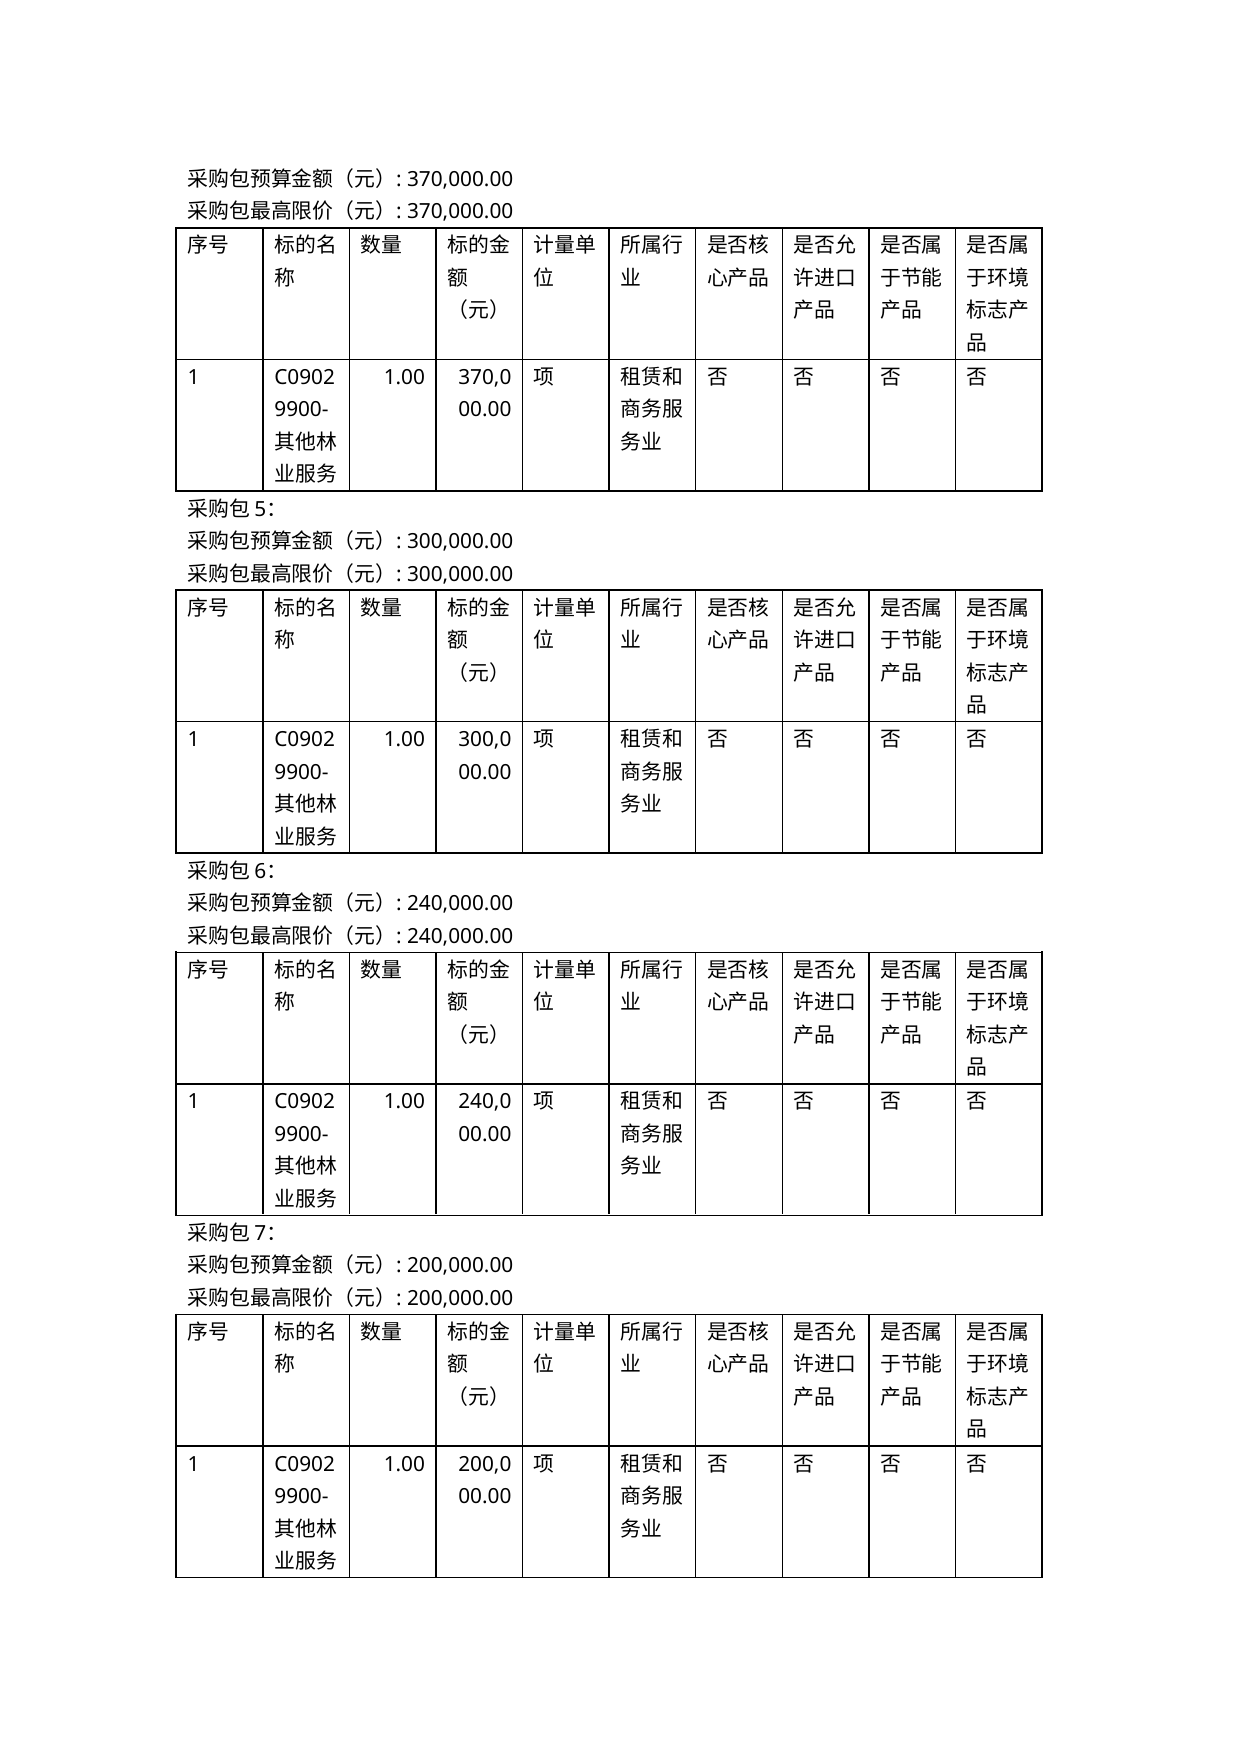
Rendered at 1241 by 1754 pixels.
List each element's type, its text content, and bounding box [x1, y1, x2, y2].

table_header 是否属于节能产品 [870, 229, 955, 358]
table_cell 1.00 [350, 1085, 435, 1214]
table_cell 项 [523, 1085, 608, 1214]
table_header 所属行业 [610, 1315, 695, 1445]
table_header 所属行业 [610, 953, 695, 1083]
table_cell 1 [177, 360, 262, 490]
table_cell 1.00 [350, 1447, 435, 1577]
table_header 数量 [350, 953, 435, 1083]
table_cell 租赁和商务服务业 [610, 1085, 695, 1214]
table_header 是否核心产品 [696, 229, 782, 358]
table_header 标的名称 [264, 1315, 349, 1445]
table_header 计量单位 [523, 1315, 608, 1445]
table_header 标的金额 （元） [437, 591, 522, 721]
table_cell 1 [177, 1447, 262, 1577]
table_cell 240,000.00 [437, 1085, 522, 1214]
table_cell 300,000.00 [437, 722, 522, 852]
text 采购包预算金额（元）: 300,000.00 [187, 524, 1053, 557]
table_cell 否 [783, 722, 868, 852]
text 采购包预算金额（元）: 240,000.00 [187, 886, 1053, 919]
table_cell 1.00 [350, 722, 435, 852]
table_cell 项 [523, 722, 608, 852]
table_header 是否核心产品 [696, 1315, 782, 1445]
table_cell 否 [783, 1085, 868, 1214]
table_cell 否 [870, 360, 955, 490]
table_cell 370,000.00 [437, 360, 522, 490]
table_header 标的金额 （元） [437, 953, 522, 1083]
table_header 数量 [350, 229, 435, 358]
text 采购包7： [187, 1216, 1053, 1248]
table_header 序号 [177, 591, 262, 721]
table_header 标的金额 （元） [437, 229, 522, 358]
text 采购包6： [187, 854, 1053, 886]
table_cell 否 [956, 1447, 1041, 1577]
text 采购包最高限价（元）: 240,000.00 [187, 919, 1053, 951]
table_cell 1.00 [350, 360, 435, 490]
table_cell 否 [696, 360, 782, 490]
table_header 是否核心产品 [696, 953, 782, 1083]
table_header 数量 [350, 1315, 435, 1445]
table_header 是否核心产品 [696, 591, 782, 721]
table_cell C09029900-其他林业服务 [264, 1447, 349, 1577]
table_cell 否 [783, 1447, 868, 1577]
table_cell 否 [956, 1085, 1041, 1214]
text 采购包最高限价（元）: 300,000.00 [187, 557, 1053, 589]
table_cell C09029900-其他林业服务 [264, 722, 349, 852]
table_header 序号 [177, 1315, 262, 1445]
table_header 标的名称 [264, 953, 349, 1083]
table_cell 否 [870, 1447, 955, 1577]
table_cell 否 [870, 722, 955, 852]
table_header 计量单位 [523, 953, 608, 1083]
text 采购包预算金额（元）: 200,000.00 [187, 1248, 1053, 1281]
table_header 是否属于环境标志产品 [956, 1315, 1041, 1445]
table_header 是否属于环境标志产品 [956, 591, 1041, 721]
table_cell 否 [783, 360, 868, 490]
table_header 是否属于环境标志产品 [956, 229, 1041, 358]
table_header 是否属于节能产品 [870, 591, 955, 721]
table_cell 租赁和商务服务业 [610, 722, 695, 852]
text 采购包最高限价（元）: 370,000.00 [187, 194, 1053, 227]
table_cell 1 [177, 1085, 262, 1214]
table_header 标的名称 [264, 229, 349, 358]
table_header 是否属于节能产品 [870, 1315, 955, 1445]
table_cell 租赁和商务服务业 [610, 1447, 695, 1577]
table_cell 否 [956, 722, 1041, 852]
table_header 是否允许进口产品 [783, 953, 868, 1083]
table_header 是否属于环境标志产品 [956, 953, 1041, 1083]
table_header 计量单位 [523, 229, 608, 358]
table_header 序号 [177, 953, 262, 1083]
table_header 计量单位 [523, 591, 608, 721]
text 采购包5： [187, 492, 1053, 524]
table_cell C09029900-其他林业服务 [264, 360, 349, 490]
table_header 标的金额 （元） [437, 1315, 522, 1445]
table_header 所属行业 [610, 229, 695, 358]
text 采购包最高限价（元）: 200,000.00 [187, 1281, 1053, 1313]
table_cell 否 [870, 1085, 955, 1214]
table_header 序号 [177, 229, 262, 358]
table_cell 项 [523, 360, 608, 490]
table_header 数量 [350, 591, 435, 721]
table_cell 否 [696, 1447, 782, 1577]
table_header 是否允许进口产品 [783, 591, 868, 721]
table_header 是否属于节能产品 [870, 953, 955, 1083]
table_cell 200,000.00 [437, 1447, 522, 1577]
table_cell 租赁和商务服务业 [610, 360, 695, 490]
text 采购包预算金额（元）: 370,000.00 [187, 162, 1053, 194]
table_cell 否 [696, 1085, 782, 1214]
table_cell 1 [177, 722, 262, 852]
table_cell 否 [956, 360, 1041, 490]
table_cell 项 [523, 1447, 608, 1577]
table_cell 否 [696, 722, 782, 852]
table_header 是否允许进口产品 [783, 229, 868, 358]
table_header 标的名称 [264, 591, 349, 721]
table_header 是否允许进口产品 [783, 1315, 868, 1445]
table_cell C09029900-其他林业服务 [264, 1085, 349, 1214]
table_header 所属行业 [610, 591, 695, 721]
